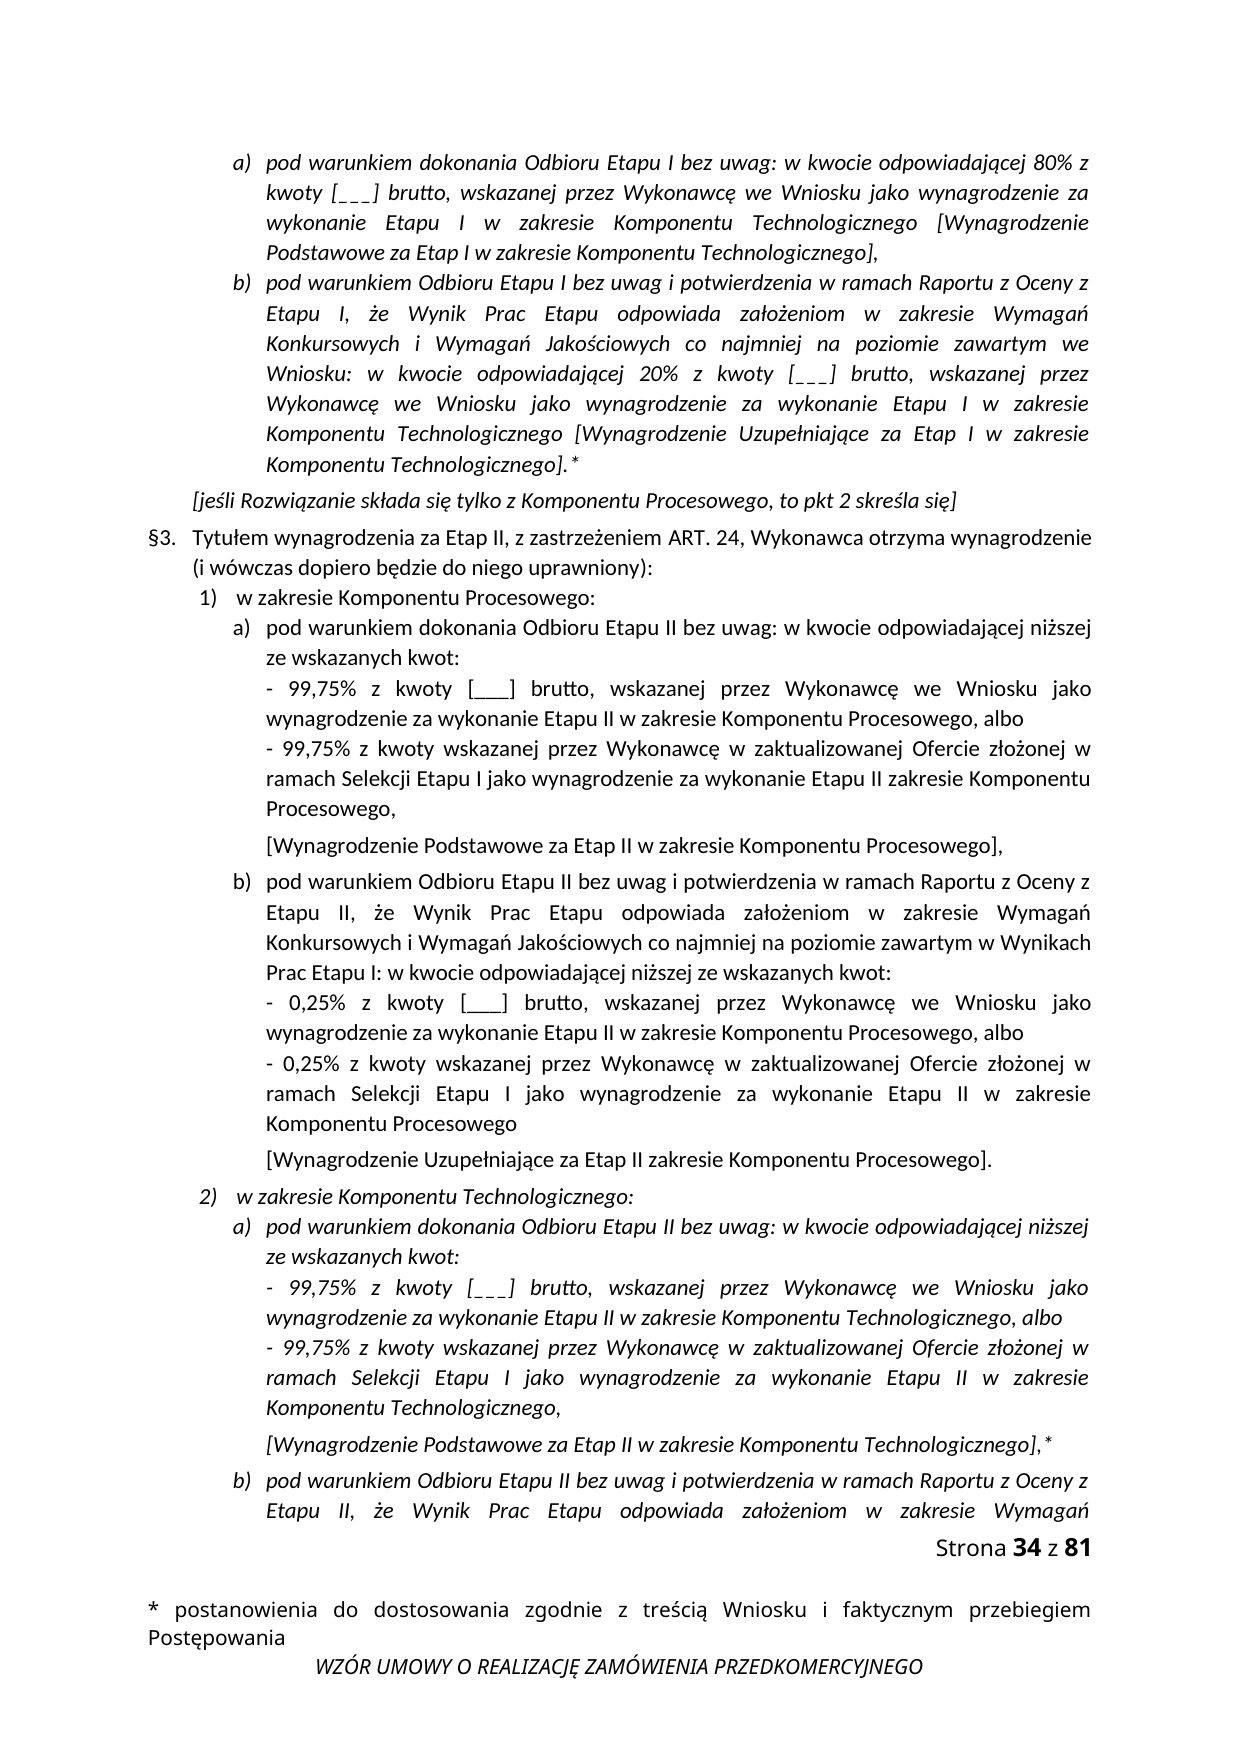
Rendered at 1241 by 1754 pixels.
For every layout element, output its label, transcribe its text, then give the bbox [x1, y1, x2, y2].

text [Wynagrodzenie Uzupełniające za Etap II zakresie Komponentu Procesowego]. [192, 1146, 1093, 1173]
text [jeśli Rozwiązanie składa się tylko z Komponentu Procesowego, to pkt 2 skreśla się] [192, 486, 1093, 514]
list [233, 1466, 1093, 1524]
text [Wynagrodzenie Podstawowe za Etap II w zakresie Komponentu Procesowego], [192, 831, 1093, 859]
list - 0,25% z kwoty wskazanej przez Wykonawcę w zaktualizowanej Ofercie złożonej w ramach Selekcji Etapu I jako wynagrodzenie za wykonanie Etapu II w zakresie Komponentu Procesowego [266, 1049, 1093, 1137]
list pod warunkiem dokonania Odbioru Etapu I bez uwag: w kwocie odpowiadającej 80% z kwoty [___] brutto, wskazanej przez Wykonawcę we Wniosku jako wynagrodzenie za wykonanie Etapu I w zakresie Komponentu Technologicznego [Wynagrodzenie Podstawowe za Etap I w zakresie Komponentu Technologicznego], [233, 148, 1093, 266]
list w zakresie Komponentu Procesowego: [199, 583, 1093, 611]
list pod warunkiem dokonania Odbioru Etapu II bez uwag: w kwocie odpowiadającej niższej ze wskazanych kwot: [233, 613, 1093, 671]
list - 99,75% z kwoty wskazanej przez Wykonawcę w zaktualizowanej Ofercie złożonej w ramach Selekcji Etapu I jako wynagrodzenie za wykonanie Etapu II zakresie Komponentu Procesowego, [266, 734, 1093, 822]
list - 99,75% z kwoty [___] brutto, wskazanej przez Wykonawcę we Wniosku jako wynagrodzenie za wykonanie Etapu II w zakresie Komponentu Technologicznego, albo [266, 1273, 1093, 1331]
list - 0,25% z kwoty [___] brutto, wskazanej przez Wykonawcę we Wniosku jako wynagrodzenie za wykonanie Etapu II w zakresie Komponentu Procesowego, albo [266, 988, 1093, 1046]
list - 99,75% z kwoty [___] brutto, wskazanej przez Wykonawcę we Wniosku jako wynagrodzenie za wykonanie Etapu II w zakresie Komponentu Procesowego, albo [266, 674, 1093, 732]
list w zakresie Komponentu Technologicznego: [199, 1182, 1093, 1210]
list - 99,75% z kwoty wskazanej przez Wykonawcę w zaktualizowanej Ofercie złożonej w ramach Selekcji Etapu I jako wynagrodzenie za wykonanie Etapu II w zakresie Komponentu Technologicznego, [266, 1333, 1093, 1421]
list pod warunkiem Odbioru Etapu I bez uwag i potwierdzenia w ramach Raportu z Oceny z Etapu I, że Wynik Prac Etapu odpowiada założeniom w zakresie Wymagań Konkursowych i Wymagań Jakościowych co najmniej na poziomie zawartym we Wniosku: w kwocie odpowiadającej 20% z kwoty [___] brutto, wskazanej przez Wykonawcę we Wniosku jako wynagrodzenie za wykonanie Etapu I w zakresie Komponentu Technologicznego [Wynagrodzenie Uzupełniające za Etap I w zakresie Komponentu Technologicznego].* [233, 268, 1093, 478]
text [Wynagrodzenie Podstawowe za Etap II w zakresie Komponentu Technologicznego],* [192, 1430, 1093, 1458]
list pod warunkiem dokonania Odbioru Etapu II bez uwag: w kwocie odpowiadającej niższej ze wskazanych kwot: [233, 1212, 1093, 1270]
list Tytułem wynagrodzenia za Etap II, z zastrzeżeniem ART. 24, Wykonawca otrzyma wynagrodzenie (i wówczas dopiero będzie do niego uprawniony): [148, 523, 1093, 581]
